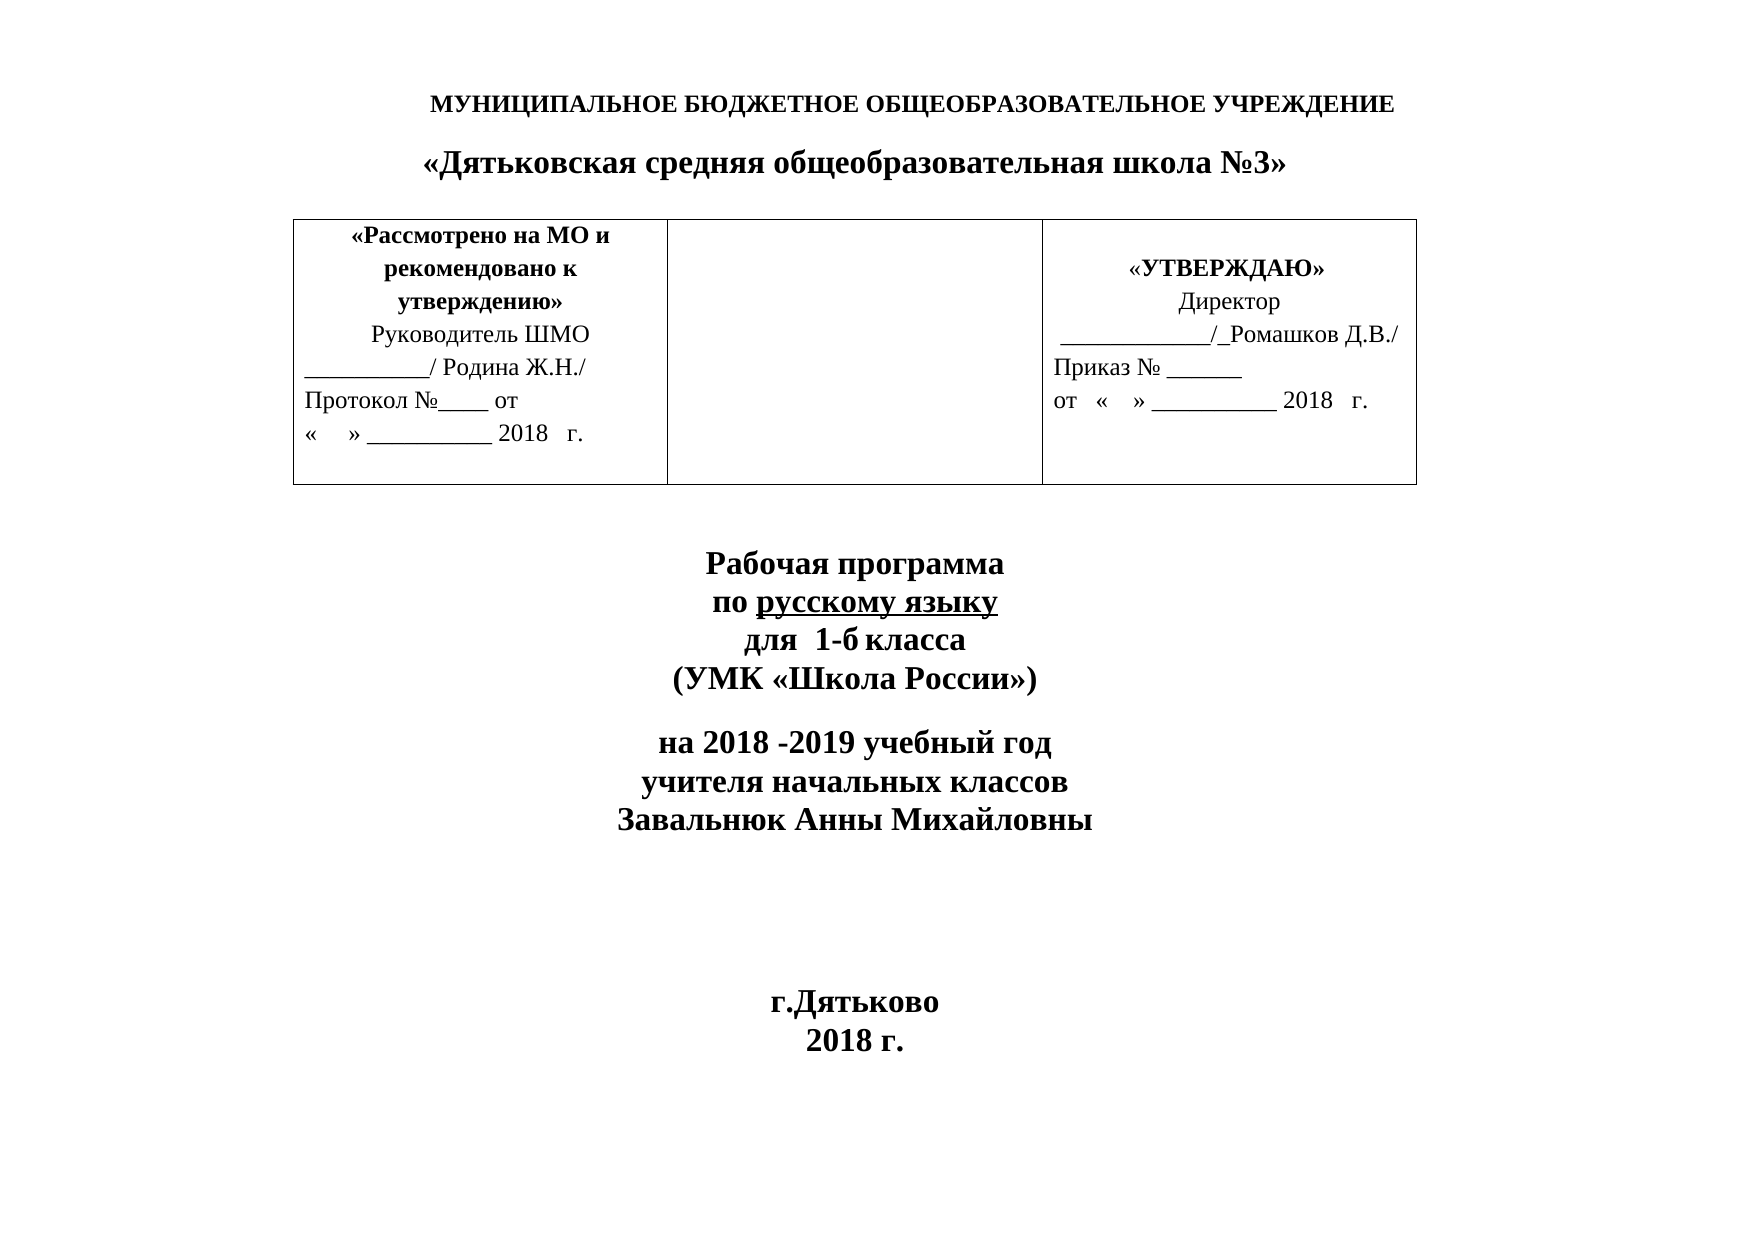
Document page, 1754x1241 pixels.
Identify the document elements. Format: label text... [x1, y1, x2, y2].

table_header [668, 220, 1042, 484]
text 2018 г. [74, 1020, 1636, 1058]
text Завальнюк Анны Михайловны [74, 799, 1636, 838]
table_header «УТВЕРЖДАЮ» Директор ____________/_Ромашков Д.В./ Приказ № ______ от « » __________ 2018 г. [1043, 220, 1416, 484]
text учителя начальных классов [74, 761, 1636, 799]
text г.Дятьково [74, 982, 1636, 1020]
text на 2018 -2019 учебный год [74, 723, 1636, 761]
text для 1-б класса [74, 619, 1636, 658]
text (УМК «Школа России») [74, 658, 1636, 696]
text Рабочая программа [74, 543, 1636, 581]
text «Дятьковская средняя общеобразовательная школа №3» [74, 142, 1636, 181]
table_header «Рассмотрено на МО и рекомендовано к утверждению» Руководитель ШМО __________/ Родина Ж.Н./ Протокол №____ от « » __________ 2018 г. [294, 220, 667, 484]
text по русскому языку [74, 581, 1636, 619]
text МУНИЦИПАЛЬНОЕ БЮДЖЕТНОЕ ОБЩЕОБРАЗОВАТЕЛЬНОЕ УЧРЕЖДЕНИЕ [88, 89, 1625, 117]
